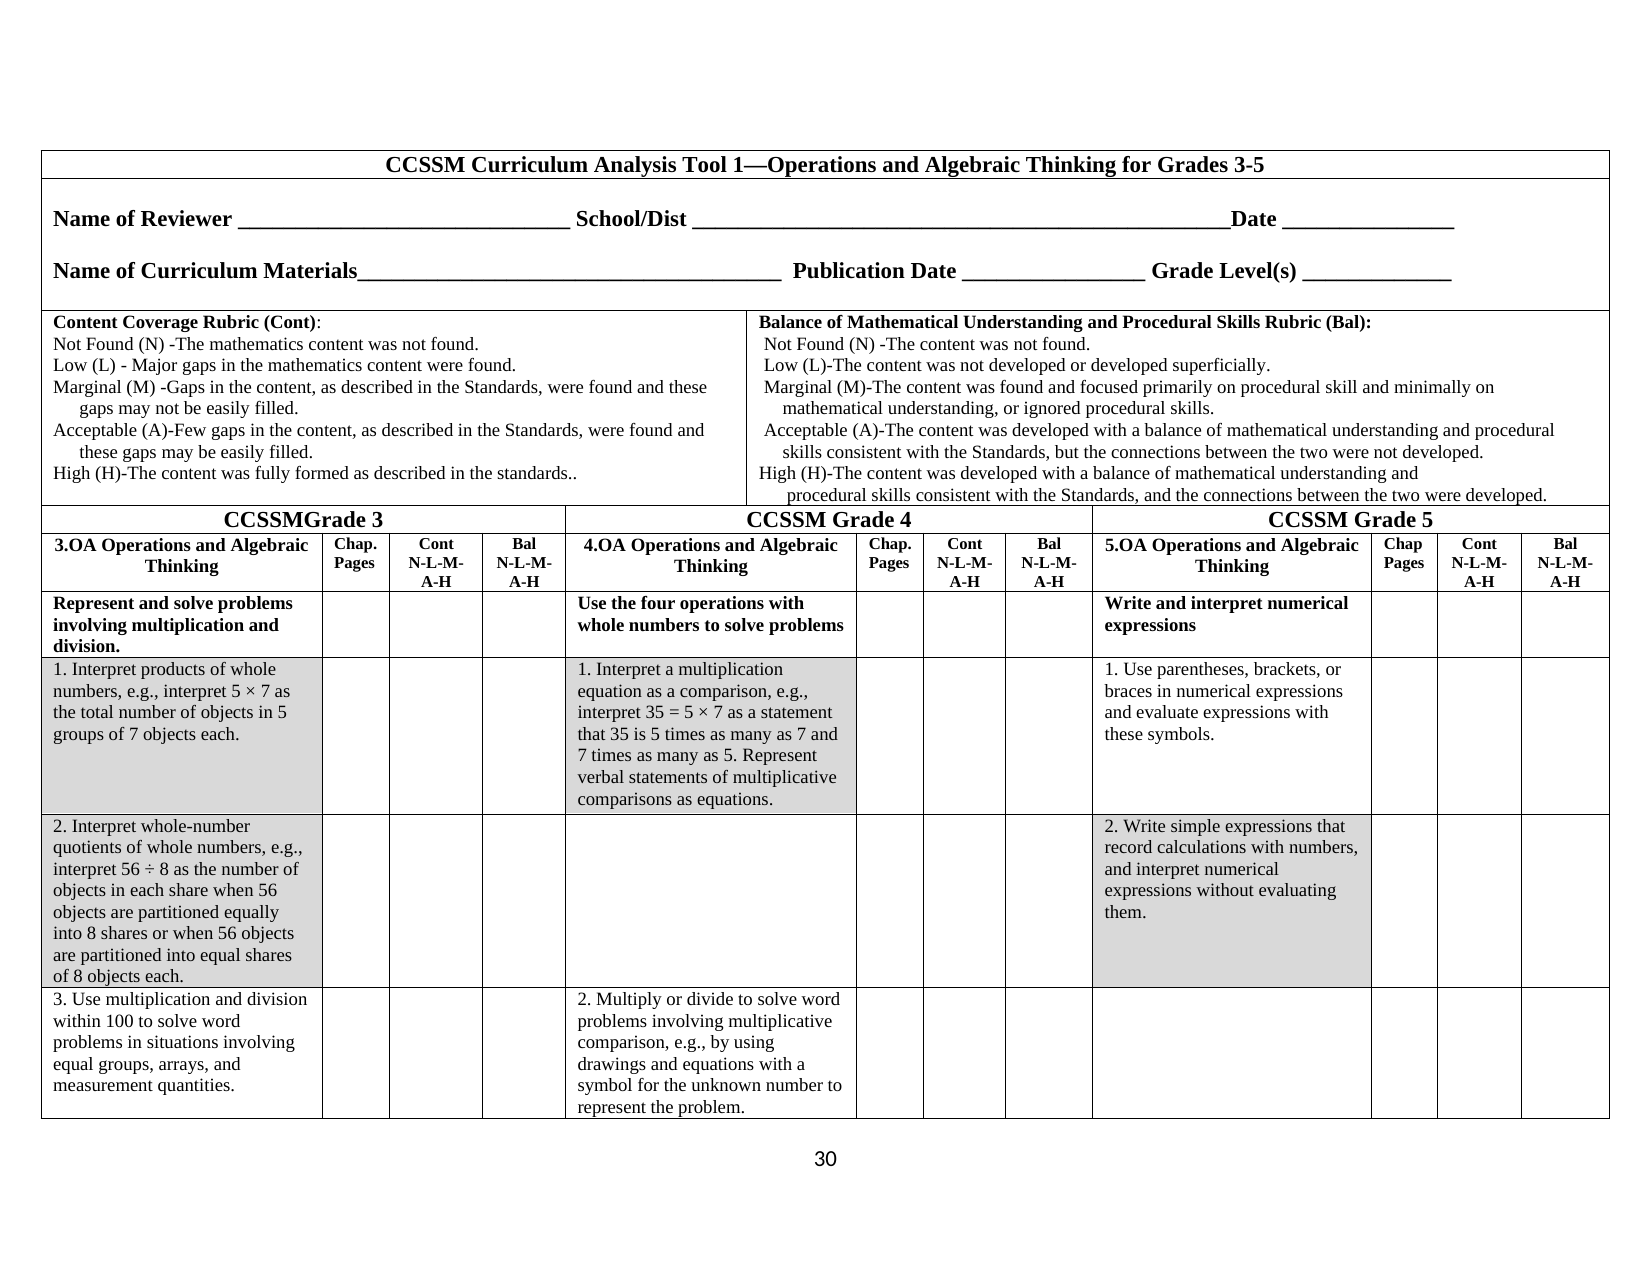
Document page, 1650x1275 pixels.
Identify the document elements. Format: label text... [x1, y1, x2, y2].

table_cell [1006, 815, 1092, 987]
table_cell Chap.Pages [857, 534, 923, 591]
table_cell Cont N-L-M- A-H [1438, 534, 1521, 591]
table_cell [1006, 988, 1092, 1117]
table_cell [483, 988, 565, 1117]
table_cell [1006, 658, 1092, 813]
table_cell [1372, 815, 1437, 987]
table_cell Bal N-L-M- A-H [1522, 534, 1609, 591]
table_cell 2. Multiply or divide to solve word problems involving multiplicative comparison, e.g., by using drawings and equations with a symbol for the unknown number to represent the problem. [566, 988, 856, 1117]
table_cell [924, 988, 1005, 1117]
table_cell [1093, 988, 1371, 1117]
table_cell 2. Write simple expressions that record calculations with numbers, and interpret numerical expressions without evaluating them. [1093, 815, 1371, 987]
table_cell 4.OA Operations and Algebraic Thinking [566, 534, 856, 591]
table_cell Name of Reviewer _____________________________ School/Dist _______________________________________________Date _______________ Name of Curriculum Materials_____________________________________ Publication Date ________________ Grade Level(s) _____________ [42, 179, 1609, 310]
table_cell [566, 815, 856, 987]
table_cell CCSSMGrade 3 [42, 506, 565, 533]
table_cell [483, 815, 565, 987]
table_cell Cont N-L-M- A-H [390, 534, 482, 591]
table_cell [390, 815, 482, 987]
table_cell [1522, 592, 1609, 657]
table_cell [1522, 658, 1609, 813]
table_cell CCSSM Grade 4 [566, 506, 1092, 533]
table_cell [1372, 658, 1437, 813]
table_cell CCSSM Grade 5 [1093, 506, 1609, 533]
table_cell [857, 815, 923, 987]
table_cell [1522, 815, 1609, 987]
table_cell [1006, 592, 1092, 657]
table_header CCSSM Curriculum Analysis Tool 1—Operations and Algebraic Thinking for Grades 3-5 [42, 151, 1609, 177]
table_cell 3. Use multiplication and division within 100 to solve word problems in situations involving equal groups, arrays, and measurement quantities. [42, 988, 322, 1117]
table_cell [857, 988, 923, 1117]
table_cell Chap Pages [1372, 534, 1437, 591]
table_cell [857, 658, 923, 813]
table_cell [483, 658, 565, 813]
table_cell Bal N-L-M- A-H [483, 534, 565, 591]
table_cell 5.OA Operations and Algebraic Thinking [1093, 534, 1371, 591]
table_cell Content Coverage Rubric (Cont): Not Found (N) -The mathematics content was not found. Low (L) - Major gaps in the mathematics content were found. Marginal (M) -Gaps in the content, as described in the Standards, were found and these gaps may not be easily filled. Acceptable (A)-Few gaps in the content, as described in the Standards, were found and these gaps may be easily filled. High (H)-The content was fully formed as described in the standards.. [42, 311, 746, 505]
table_cell 3.OA Operations and Algebraic Thinking [42, 534, 322, 591]
table_cell [323, 988, 389, 1117]
table_cell Chap.Pages [323, 534, 389, 591]
table_cell [390, 592, 482, 657]
table_cell [1438, 988, 1521, 1117]
table_cell [1438, 815, 1521, 987]
table_cell [390, 658, 482, 813]
table_cell [323, 815, 389, 987]
table_cell [857, 592, 923, 657]
table_cell [924, 592, 1005, 657]
table_cell Cont N-L-M- A-H [924, 534, 1005, 591]
table_cell [323, 658, 389, 813]
table_cell Write and interpret numerical expressions [1093, 592, 1371, 657]
table_cell [1372, 592, 1437, 657]
table_cell Balance of Mathematical Understanding and Procedural Skills Rubric (Bal): Not Found (N) -The content was not found. Low (L)-The content was not developed or developed superficially. Marginal (M)-The content was found and focused primarily on procedural skill and minimally on mathematical understanding, or ignored procedural skills. Acceptable (A)-The content was developed with a balance of mathematical understanding and procedural skills consistent with the Standards, but the connections between the two were not developed. High (H)-The content was developed with a balance of mathematical understanding and procedural skills consistent with the Standards, and the connections between the two were developed. [747, 311, 1609, 505]
table_cell [323, 592, 389, 657]
table_cell Use the four operations with whole numbers to solve problems [566, 592, 856, 657]
table_cell Represent and solve problems involving multiplication and division. [42, 592, 322, 657]
table_cell [1372, 988, 1437, 1117]
table_cell [924, 658, 1005, 813]
table_cell 1. Interpret products of whole numbers, e.g., interpret 5 × 7 as the total number of objects in 5 groups of 7 objects each. [42, 658, 322, 813]
table_cell [924, 815, 1005, 987]
table_cell [390, 988, 482, 1117]
table_cell [1438, 592, 1521, 657]
table_cell 1. Interpret a multiplication equation as a comparison, e.g., interpret 35 = 5 × 7 as a statement that 35 is 5 times as many as 7 and 7 times as many as 5. Represent verbal statements of multiplicative comparisons as equations. [566, 658, 856, 813]
table_cell 2. Interpret whole-number quotients of whole numbers, e.g., interpret 56 ÷ 8 as the number of objects in each share when 56 objects are partitioned equally into 8 shares or when 56 objects are partitioned into equal shares of 8 objects each. [42, 815, 322, 987]
table_cell [483, 592, 565, 657]
table_cell 1. Use parentheses, brackets, or braces in numerical expressions and evaluate expressions with these symbols. [1093, 658, 1371, 813]
table_cell Bal N-L-M- A-H [1006, 534, 1092, 591]
table_cell [1438, 658, 1521, 813]
table_cell [1522, 988, 1609, 1117]
